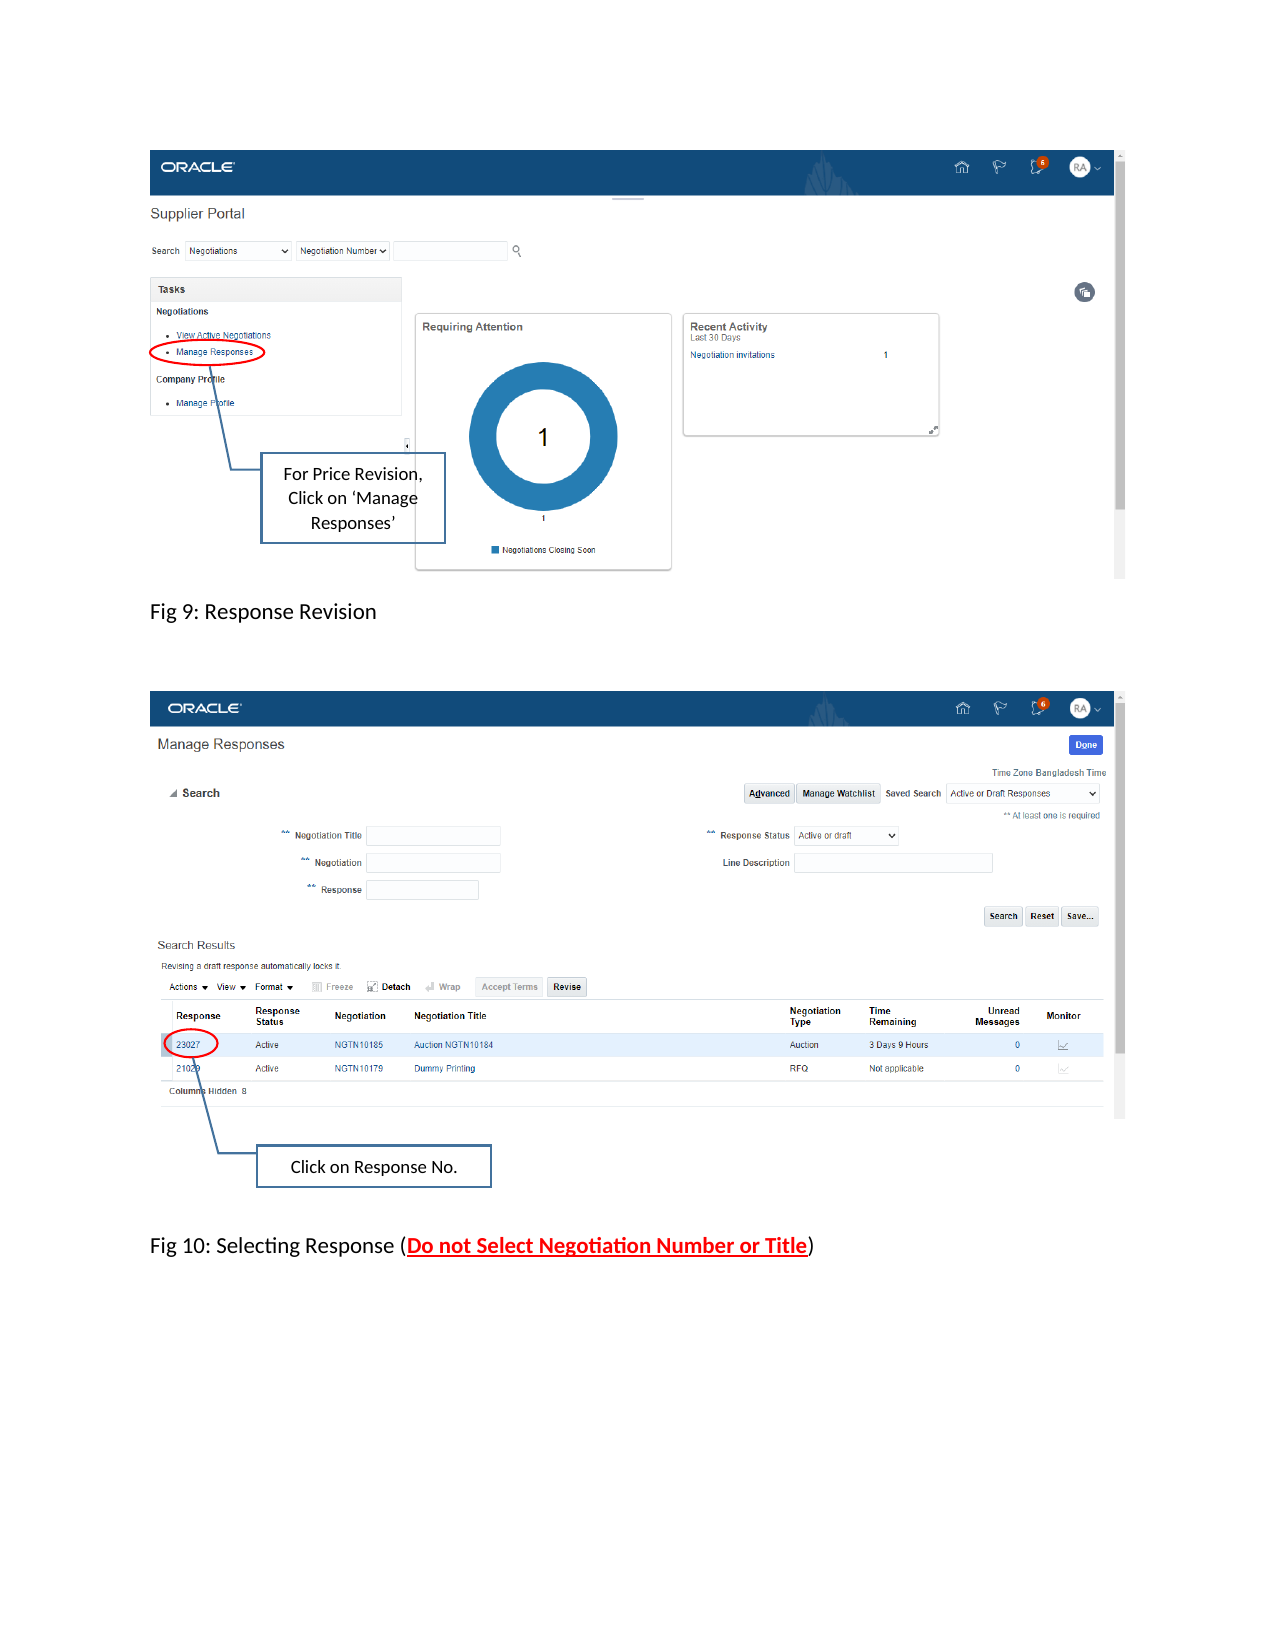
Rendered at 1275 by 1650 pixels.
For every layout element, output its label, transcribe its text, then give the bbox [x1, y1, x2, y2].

picture [166, 1031, 216, 1056]
text Fig 9: Response Revision [150, 597, 1125, 625]
picture [150, 150, 1125, 579]
picture [263, 454, 444, 542]
picture [150, 691, 1125, 1119]
picture [152, 341, 263, 364]
text Fig 10: Selecting Response (Do not Select Negotiation Number or Title) [150, 1231, 1125, 1259]
